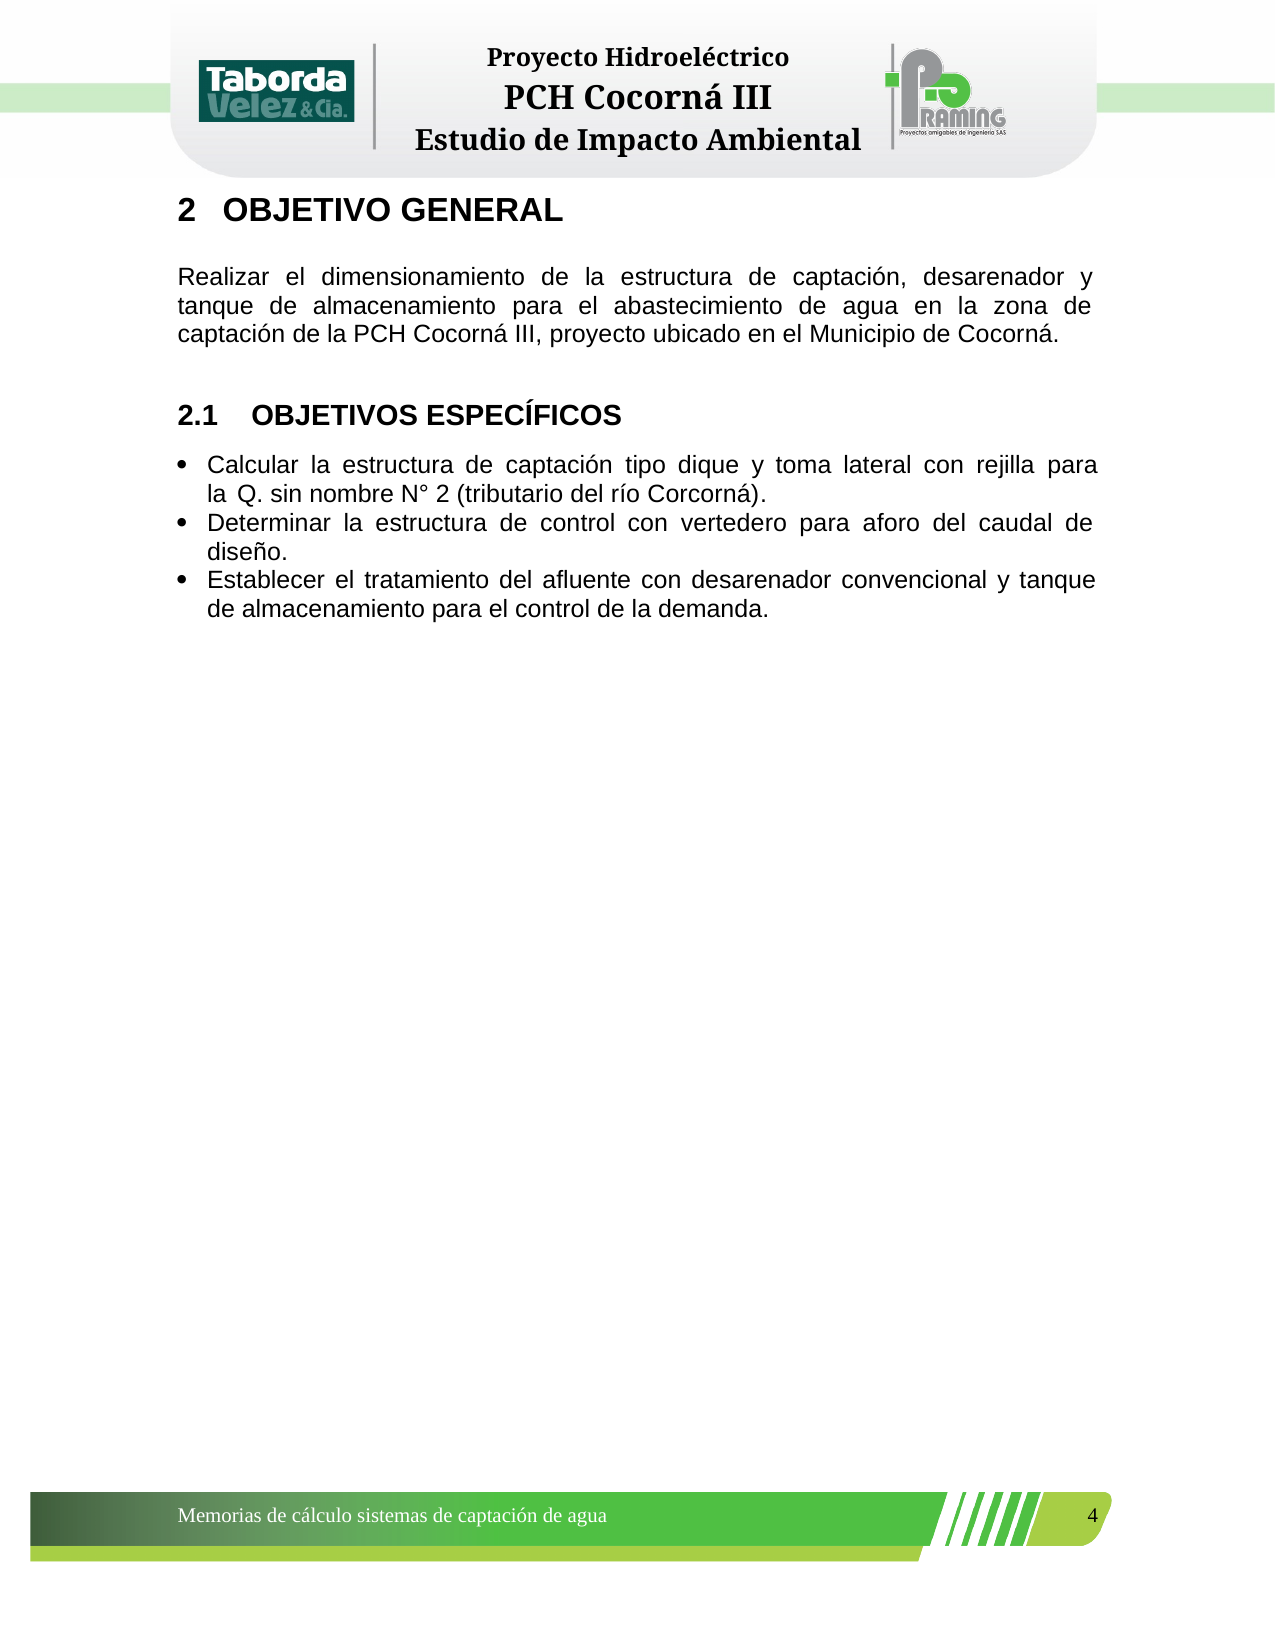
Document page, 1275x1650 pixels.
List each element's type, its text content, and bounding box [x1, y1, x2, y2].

picture [0, 0, 1275, 178]
text Realizar el dimensionamiento de la estructura de captación, desarenador y tanque de almacenamiento para el abastecimiento de agua en la zona de captación de la PCH Cocorná III, proyecto ubicado en el Municipio de Cocorná. [177, 262, 1093, 348]
subtitle OBJETIVOS ESPECÍFICOS [177, 398, 1098, 431]
subtitle OBJETIVO GENERAL [177, 190, 1098, 228]
list Calcular la estructura de captación tipo dique y toma lateral con rejilla para la Q. sin nombre N° 2 (tributario del río Corcorná). [177, 450, 1098, 508]
list Determinar la estructura de control con vertedero para aforo del caudal de diseño. [177, 508, 1093, 565]
picture [30, 1492, 1158, 1563]
list Establecer el tratamiento del afluente con desarenador convencional y tanque de almacenamiento para el control de la demanda. [177, 565, 1098, 623]
